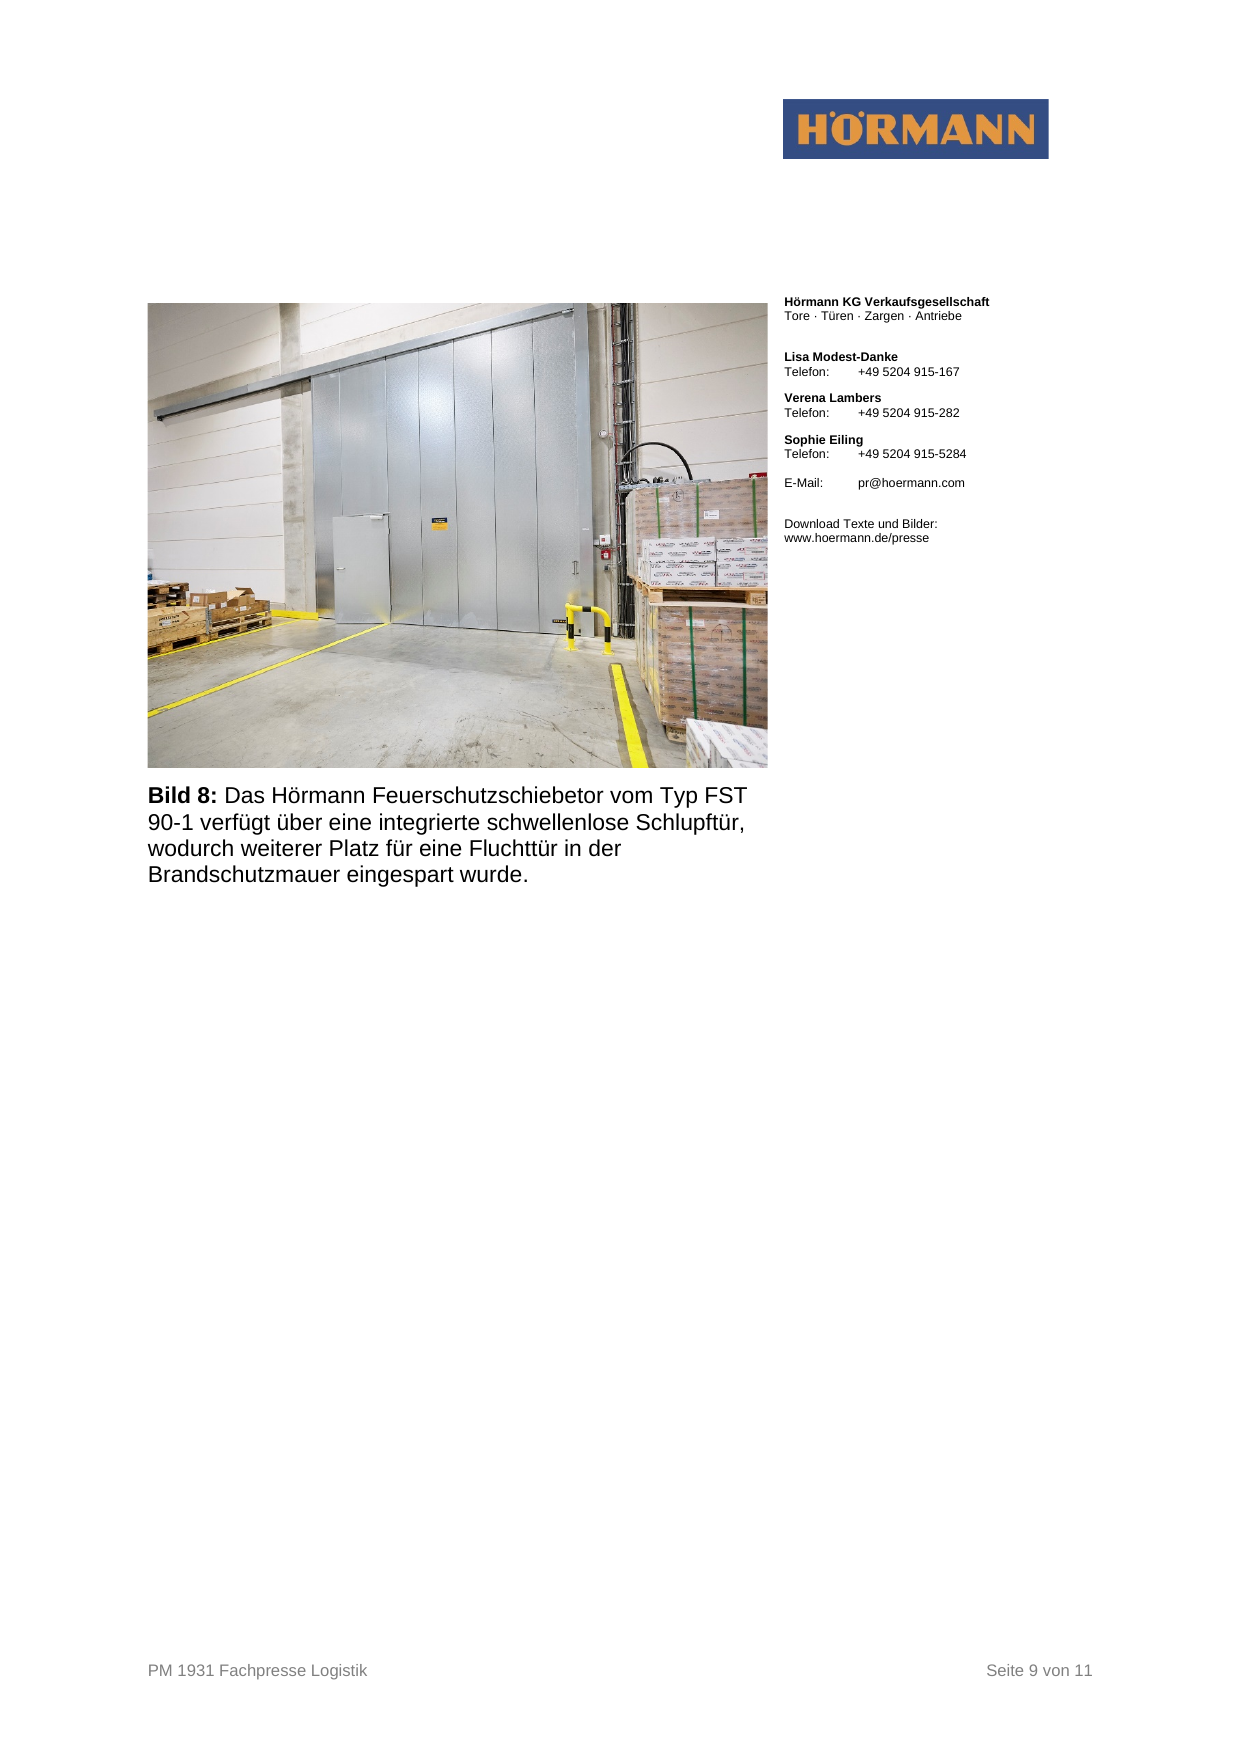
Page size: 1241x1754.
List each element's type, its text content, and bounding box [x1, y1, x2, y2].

picture [147, 303, 768, 768]
text Bild 8: Das Hörmann Feuerschutzschiebetor vom Typ FST 90-1 verfügt über eine integrierte schwellenlose Schlupftür, wodurch weiterer Platz für eine Fluchttür in der Brandschutzmauer eingespart wurde. [148, 782, 766, 888]
picture [783, 99, 1049, 159]
